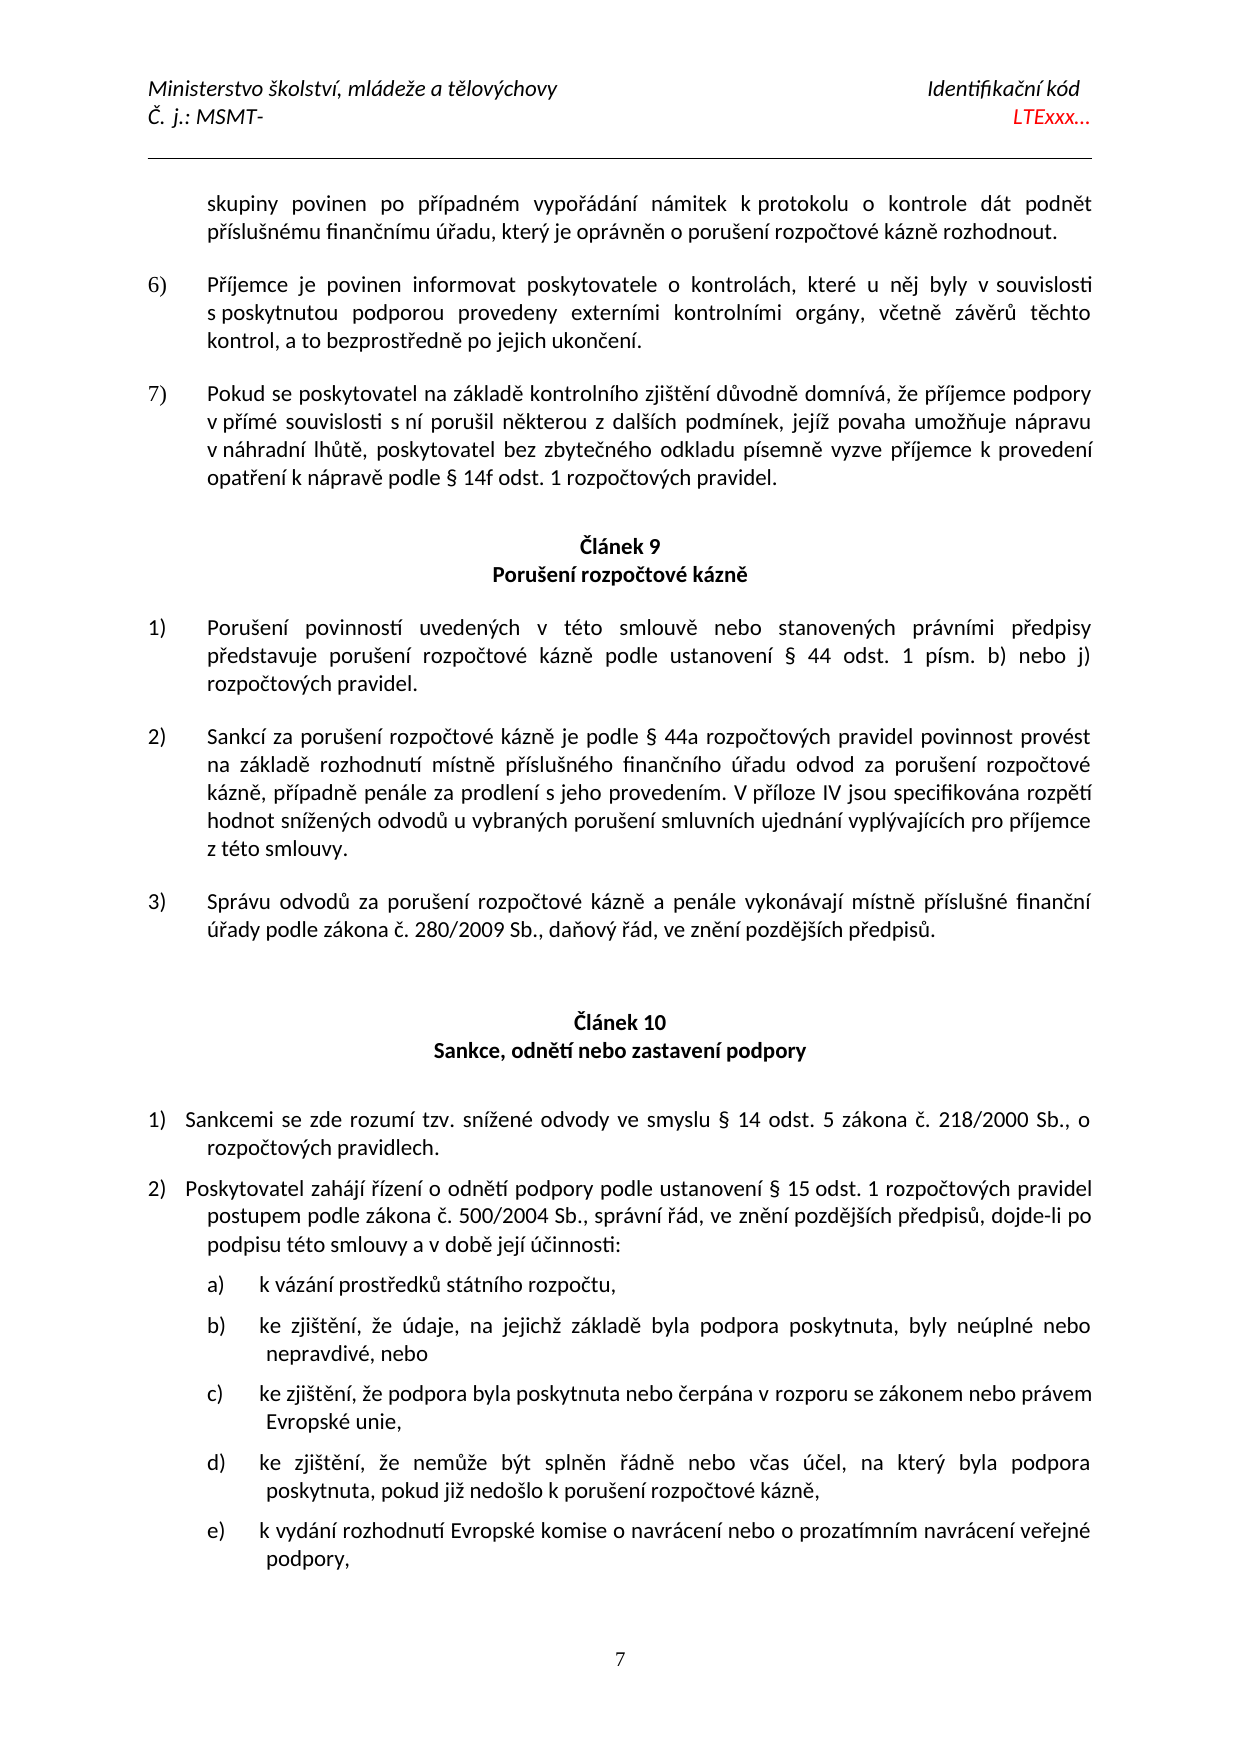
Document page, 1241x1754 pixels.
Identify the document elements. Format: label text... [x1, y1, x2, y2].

list Správu odvodů za porušení rozpočtové kázně a penále vykonávají místně příslušné finanční úřady podle zákona č. 280/2009 Sb., daňový řád, ve znění pozdějších předpisů. [148, 887, 1092, 943]
text Sankce, odnětí nebo zastavení podpory [148, 1037, 1092, 1064]
list k vydání rozhodnutí Evropské komise o navrácení nebo o prozatímním navrácení veřejné podpory, [207, 1516, 1092, 1572]
list k vázání prostředků státního rozpočtu, [207, 1270, 1092, 1298]
list Sankcí za porušení rozpočtové kázně je podle § 44a rozpočtových pravidel povinnost provést na základě rozhodnutí místně příslušného finančního úřadu odvod za porušení rozpočtové kázně, případně penále za prodlení s jeho provedením. V příloze IV jsou specifikována rozpětí hodnot snížených odvodů u vybraných porušení smluvních ujednání vyplývajících pro příjemce z této smlouvy. [148, 722, 1092, 862]
list Poskytovatel zahájí řízení o odnětí podpory podle ustanovení § 15 odst. 1 rozpočtových pravidel postupem podle zákona č. 500/2004 Sb., správní řád, ve znění pozdějších předpisů, dojde-li po podpisu této smlouvy a v době její účinnosti: [148, 1174, 1092, 1258]
list ke zjištění, že nemůže být splněn řádně nebo včas účel, na který byla podpora poskytnuta, pokud již nedošlo k porušení rozpočtové kázně, [207, 1448, 1092, 1504]
text Porušení rozpočtové kázně [148, 560, 1092, 588]
list Sankcemi se zde rozumí tzv. snížené odvody ve smyslu § 14 odst. 5 zákona č. 218/2000 Sb., o rozpočtových pravidlech. [148, 1105, 1092, 1161]
list ke zjištění, že podpora byla poskytnuta nebo čerpána v rozporu se zákonem nebo právem Evropské unie, [207, 1379, 1092, 1435]
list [148, 189, 1092, 245]
list Příjemce je povinen informovat poskytovatele o kontrolách, které u něj byly v souvislosti s poskytnutou podporou provedeny externími kontrolními orgány, včetně závěrů těchto kontrol, a to bezprostředně po jejich ukončení. [148, 270, 1092, 354]
list Pokud se poskytovatel na základě kontrolního zjištění důvodně domnívá, že příjemce podpory v přímé souvislosti s ní porušil některou z dalších podmínek, jejíž povaha umožňuje nápravu v náhradní lhůtě, poskytovatel bez zbytečného odkladu písemně vyzve příjemce k provedení opatření k nápravě podle § 14f odst. 1 rozpočtových pravidel. [148, 379, 1092, 491]
text Článek 9 [148, 532, 1092, 560]
list ke zjištění, že údaje, na jejichž základě byla podpora poskytnuta, byly neúplné nebo nepravdivé, nebo [207, 1311, 1092, 1367]
text Článek 10 [148, 1008, 1092, 1037]
list Porušení povinností uvedených v této smlouvě nebo stanovených právními předpisy představuje porušení rozpočtové kázně podle ustanovení § 44 odst. 1 písm. b) nebo j) rozpočtových pravidel. [148, 613, 1092, 697]
